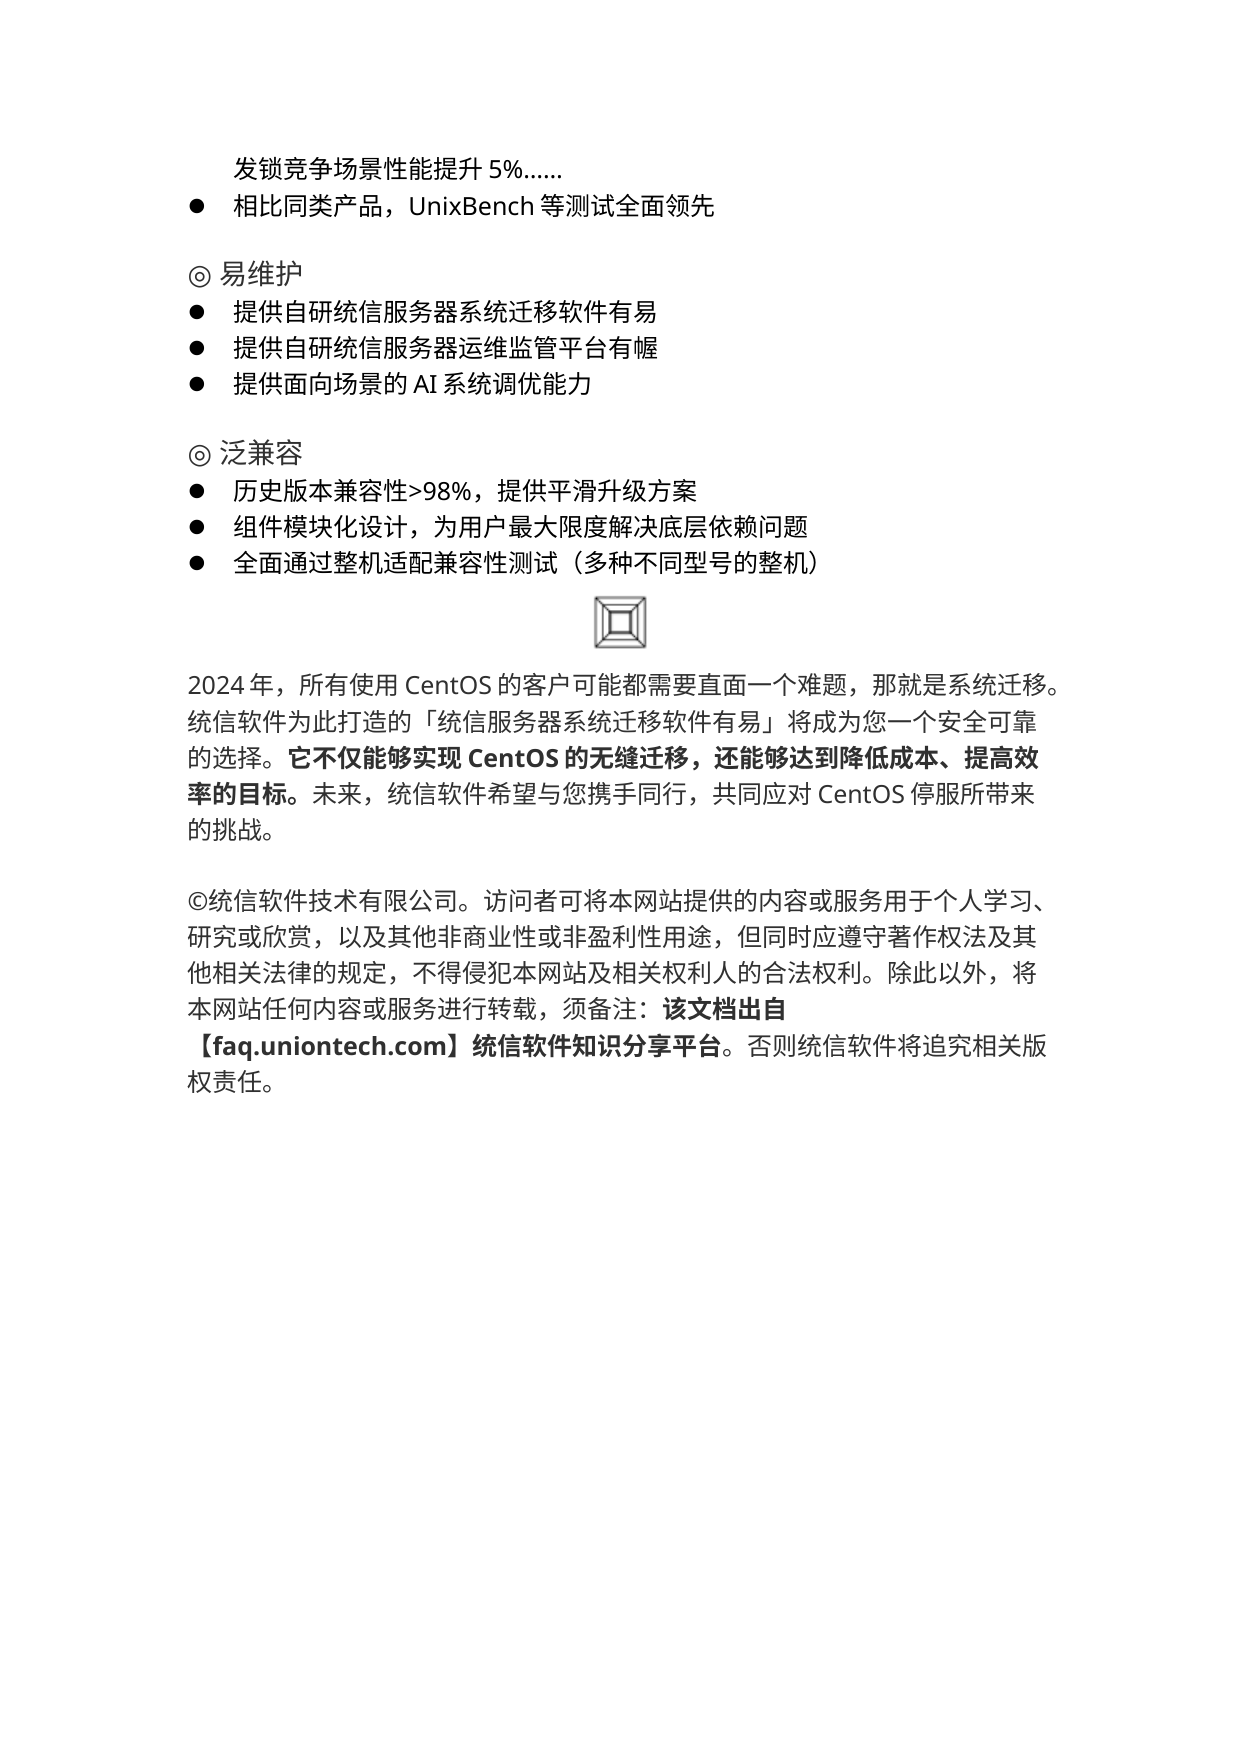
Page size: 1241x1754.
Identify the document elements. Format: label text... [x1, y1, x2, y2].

text ©统信软件技术有限公司。访问者可将本网站提供的内容或服务用于个人学习、研究或欣赏，以及其他非商业性或非盈利性用途，但同时应遵守著作权法及其他相关法律的规定，不得侵犯本网站及相关权利人的合法权利。除此以外，将本网站任何内容或服务进行转载，须备注：该文档出自【faq.uniontech.com】统信软件知识分享平台。否则统信软件将追究相关版权责任。 [187, 881, 1053, 1098]
text ◎ 泛兼容 [187, 430, 1053, 471]
list 历史版本兼容性>98%，提供平滑升级方案 [187, 471, 1053, 507]
text 2024年，所有使用CentOS的客户可能都需要直面一个难题，那就是系统迁移。统信软件为此打造的「统信服务器系统迁移软件有易」将成为您一个安全可靠的选择。它不仅能够实现CentOS的无缝迁移，还能够达到降低成本、提高效率的目标。未来，统信软件希望与您携手同行，共同应对CentOS停服所带来的挑战。 [187, 666, 1053, 847]
picture [577, 580, 663, 666]
list 提供面向场景的AI系统调优能力 [187, 365, 1053, 401]
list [187, 150, 1053, 186]
list 全面通过整机适配兼容性测试（多种不同型号的整机） [187, 544, 1053, 580]
list 相比同类产品，UnixBench等测试全面领先 [187, 186, 1053, 222]
list 提供自研统信服务器系统迁移软件有易 [187, 292, 1053, 329]
list 提供自研统信服务器运维监管平台有幄 [187, 329, 1053, 365]
text ◎ 易维护 [187, 252, 1053, 292]
list 组件模块化设计，为用户最大限度解决底层依赖问题 [187, 507, 1053, 544]
